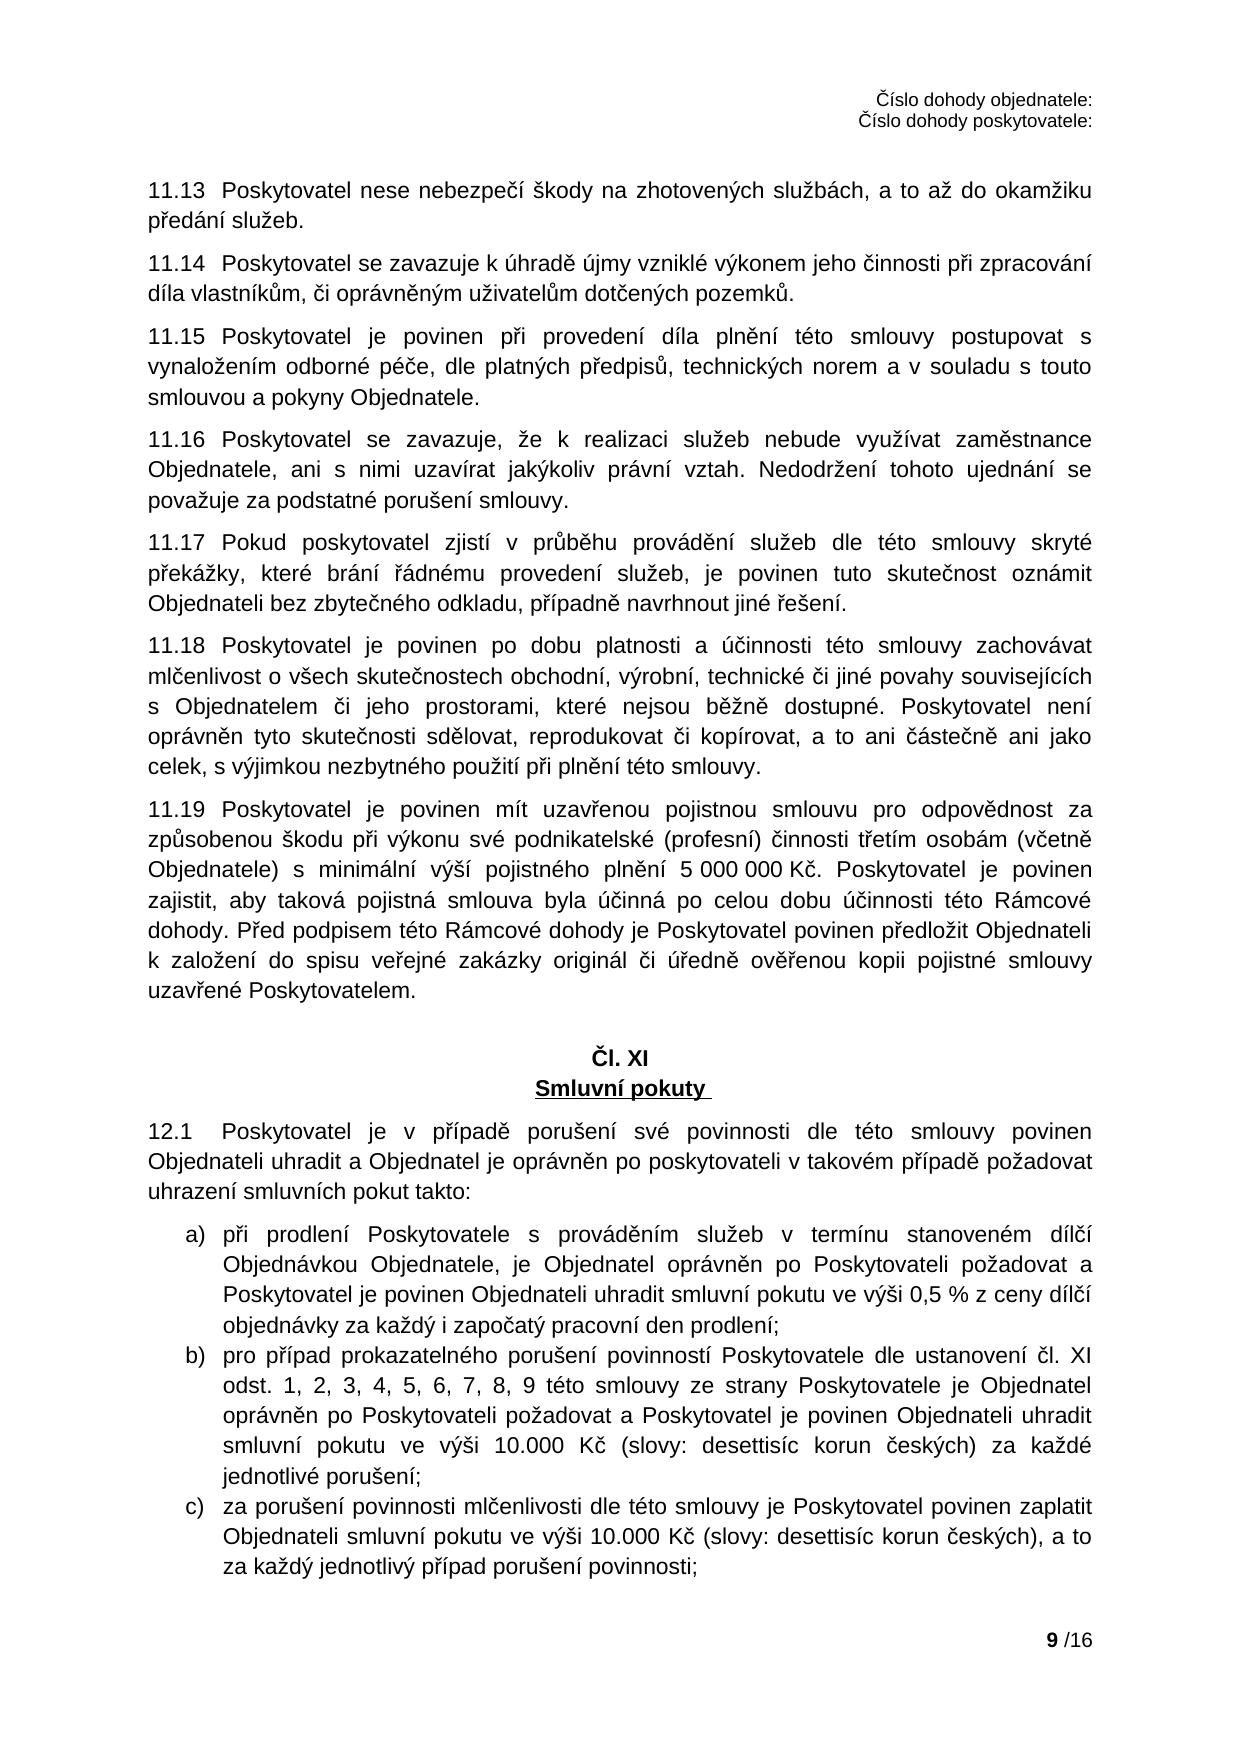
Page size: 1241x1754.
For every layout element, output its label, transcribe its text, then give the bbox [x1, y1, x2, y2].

text Smluvní pokuty [148, 1075, 1093, 1102]
list pro případ prokazatelného porušení povinností Poskytovatele dle ustanovení čl. XI odst. 1, 2, 3, 4, 5, 6, 7, 8, 9 této smlouvy ze strany Poskytovatele je Objednatel oprávněn po Poskytovateli požadovat a Poskytovatel je povinen Objednateli uhradit smluvní pokutu ve výši 10.000 Kč (slovy: desettisíc korun českých) za každé jednotlivé porušení; [185, 1342, 1093, 1489]
list za porušení povinnosti mlčenlivosti dle této smlouvy je Poskytovatel povinen zaplatit Objednateli smluvní pokutu ve výši 10.000 Kč (slovy: desettisíc korun českých), a to za každý jednotlivý případ porušení povinnosti; [185, 1493, 1093, 1580]
list Poskytovatel je povinen mít uzavřenou pojistnou smlouvu pro odpovědnost za způsobenou škodu při výkonu své podnikatelské (profesní) činnosti třetím osobám (včetně Objednatele) s minimální výší pojistného plnění 5 000 000 Kč. Poskytovatel je povinen zajistit, aby taková pojistná smlouva byla účinná po celou dobu účinnosti této Rámcové dohody. Před podpisem této Rámcové dohody je Poskytovatel povinen předložit Objednateli k založení do spisu veřejné zakázky originál či úředně ověřenou kopii pojistné smlouvy uzavřené Poskytovatelem. [148, 796, 1093, 1004]
list Poskytovatel se zavazuje k úhradě újmy vzniklé výkonem jeho činnosti při zpracování díla vlastníkům, či oprávněným uživatelům dotčených pozemků. [148, 250, 1093, 307]
list Poskytovatel je povinen při provedení díla plnění této smlouvy postupovat s vynaložením odborné péče, dle platných předpisů, technických norem a v souladu s touto smlouvou a pokyny Objednatele. [148, 323, 1093, 410]
list při prodlení Poskytovatele s prováděním služeb v termínu stanoveném dílčí Objednávkou Objednatele, je Objednatel oprávněn po Poskytovateli požadovat a Poskytovatel je povinen Objednateli uhradit smluvní pokutu ve výši 0,5 % z ceny dílčí objednávky za každý i započatý pracovní den prodlení; [185, 1221, 1093, 1338]
text Čl. XI [148, 1045, 1093, 1071]
list Poskytovatel je povinen po dobu platnosti a účinnosti této smlouvy zachovávat mlčenlivost o všech skutečnostech obchodní, výrobní, technické či jiné povahy souvisejících s Objednatelem či jeho prostorami, které nejsou běžně dostupné. Poskytovatel není oprávněn tyto skutečnosti sdělovat, reprodukovat či kopírovat, a to ani částečně ani jako celek, s výjimkou nezbytného použití při plnění této smlouvy. [148, 632, 1093, 780]
list Pokud poskytovatel zjistí v průběhu provádění služeb dle této smlouvy skryté překážky, které brání řádnému provedení služeb, je povinen tuto skutečnost oznámit Objednateli bez zbytečného odkladu, případně navrhnout jiné řešení. [148, 529, 1093, 616]
list Poskytovatel se zavazuje, že k realizaci služeb nebude využívat zaměstnance Objednatele, ani s nimi uzavírat jakýkoliv právní vztah. Nedodržení tohoto ujednání se považuje za podstatné porušení smlouvy. [148, 426, 1093, 513]
list Poskytovatel je v případě porušení své povinnosti dle této smlouvy povinen Objednateli uhradit a Objednatel je oprávněn po poskytovateli v takovém případě požadovat uhrazení smluvních pokut takto: [148, 1118, 1093, 1205]
list Poskytovatel nese nebezpečí škody na zhotovených službách, a to až do okamžiku předání služeb. [148, 177, 1093, 234]
